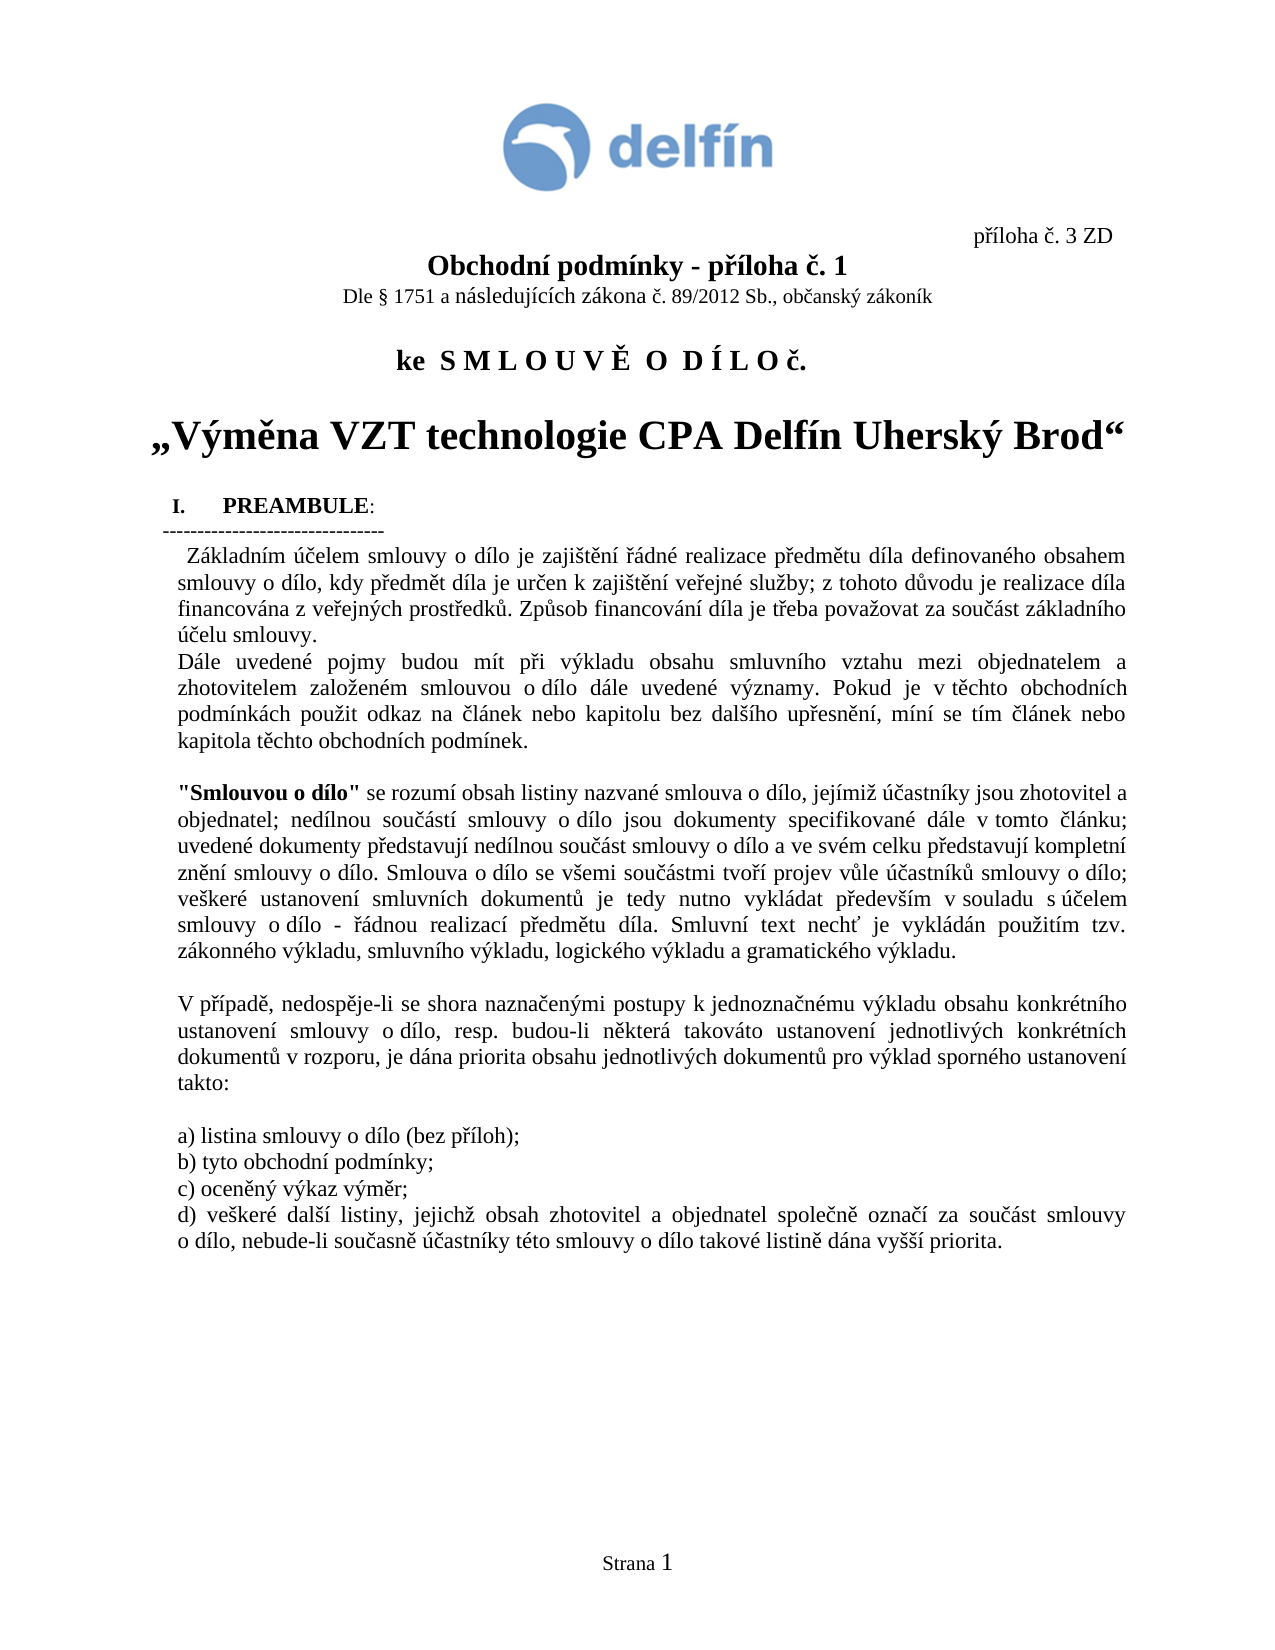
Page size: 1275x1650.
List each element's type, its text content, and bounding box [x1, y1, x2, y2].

list V případě, nedospěje-li se shora naznačenými postupy k jednoznačnému výkladu obsahu konkrétního ustanovení smlouvy o dílo, resp. budou-li některá takováto ustanovení jednotlivých konkrétních dokumentů v rozporu, je dána priorita obsahu jednotlivých dokumentů pro výklad sporného ustanovení takto: [177, 990, 1127, 1096]
list b) tyto obchodní podmínky; [177, 1148, 1127, 1175]
text „Výměna VZT technologie CPA Delfín Uherský Brod“ [148, 410, 1127, 458]
list Dále uvedené pojmy budou mít při výkladu obsahu smluvního vztahu mezi objednatelem a zhotovitelem založeném smlouvou o dílo dále uvedené významy. Pokud je v těchto obchodních podmínkách použit odkaz na článek nebo kapitolu bez dalšího upřesnění, míní se tím článek nebo kapitola těchto obchodních podmínek. [177, 648, 1127, 753]
text Dle § 1751 a následujících zákona č. 89/2012 Sb., občanský zákoník [148, 282, 1127, 308]
text Základním účelem smlouvy o dílo je zajištění řádné realizace předmětu díla definovaného obsahem smlouvy o dílo, kdy předmět díla je určen k zajištění veřejné služby; z tohoto důvodu je realizace díla financována z veřejných prostředků. Způsob financování díla je třeba považovat za součást základního účelu smlouvy. [162, 542, 1127, 648]
text ke S M L O U V Ě O D Í L O č. [148, 342, 1127, 377]
picture [468, 73, 807, 222]
list d) veškeré další listiny, jejichž obsah zhotovitel a objednatel společně označí za součást smlouvy o dílo, nebude-li současně účastníky této smlouvy o dílo takové listině dána vyšší priorita. [177, 1201, 1127, 1254]
list "Smlouvou o dílo" se rozumí obsah listiny nazvané smlouva o dílo, jejímiž účastníky jsou zhotovitel a objednatel; nedílnou součástí smlouvy o dílo jsou dokumenty specifikované dále v tomto článku; uvedené dokumenty představují nedílnou součást smlouvy o dílo a ve svém celku představují kompletní znění smlouvy o dílo. Smlouva o dílo se všemi součástmi tvoří projev vůle účastníků smlouvy o dílo; veškeré ustanovení smluvních dokumentů je tedy nutno vykládat především v souladu s účelem smlouvy o dílo - řádnou realizací předmětu díla. Smluvní text nechť je vykládán použitím tzv. zákonného výkladu, smluvního výkladu, logického výkladu a gramatického výkladu. [177, 779, 1127, 964]
list a) listina smlouvy o dílo (bez příloh); [177, 1122, 1127, 1148]
list PREAMBULE: [185, 492, 1127, 518]
text Obchodní podmínky - příloha č. 1 [148, 248, 1127, 282]
text -------------------------------- [162, 518, 1127, 542]
list c) oceněný výkaz výměr; [177, 1175, 1127, 1201]
